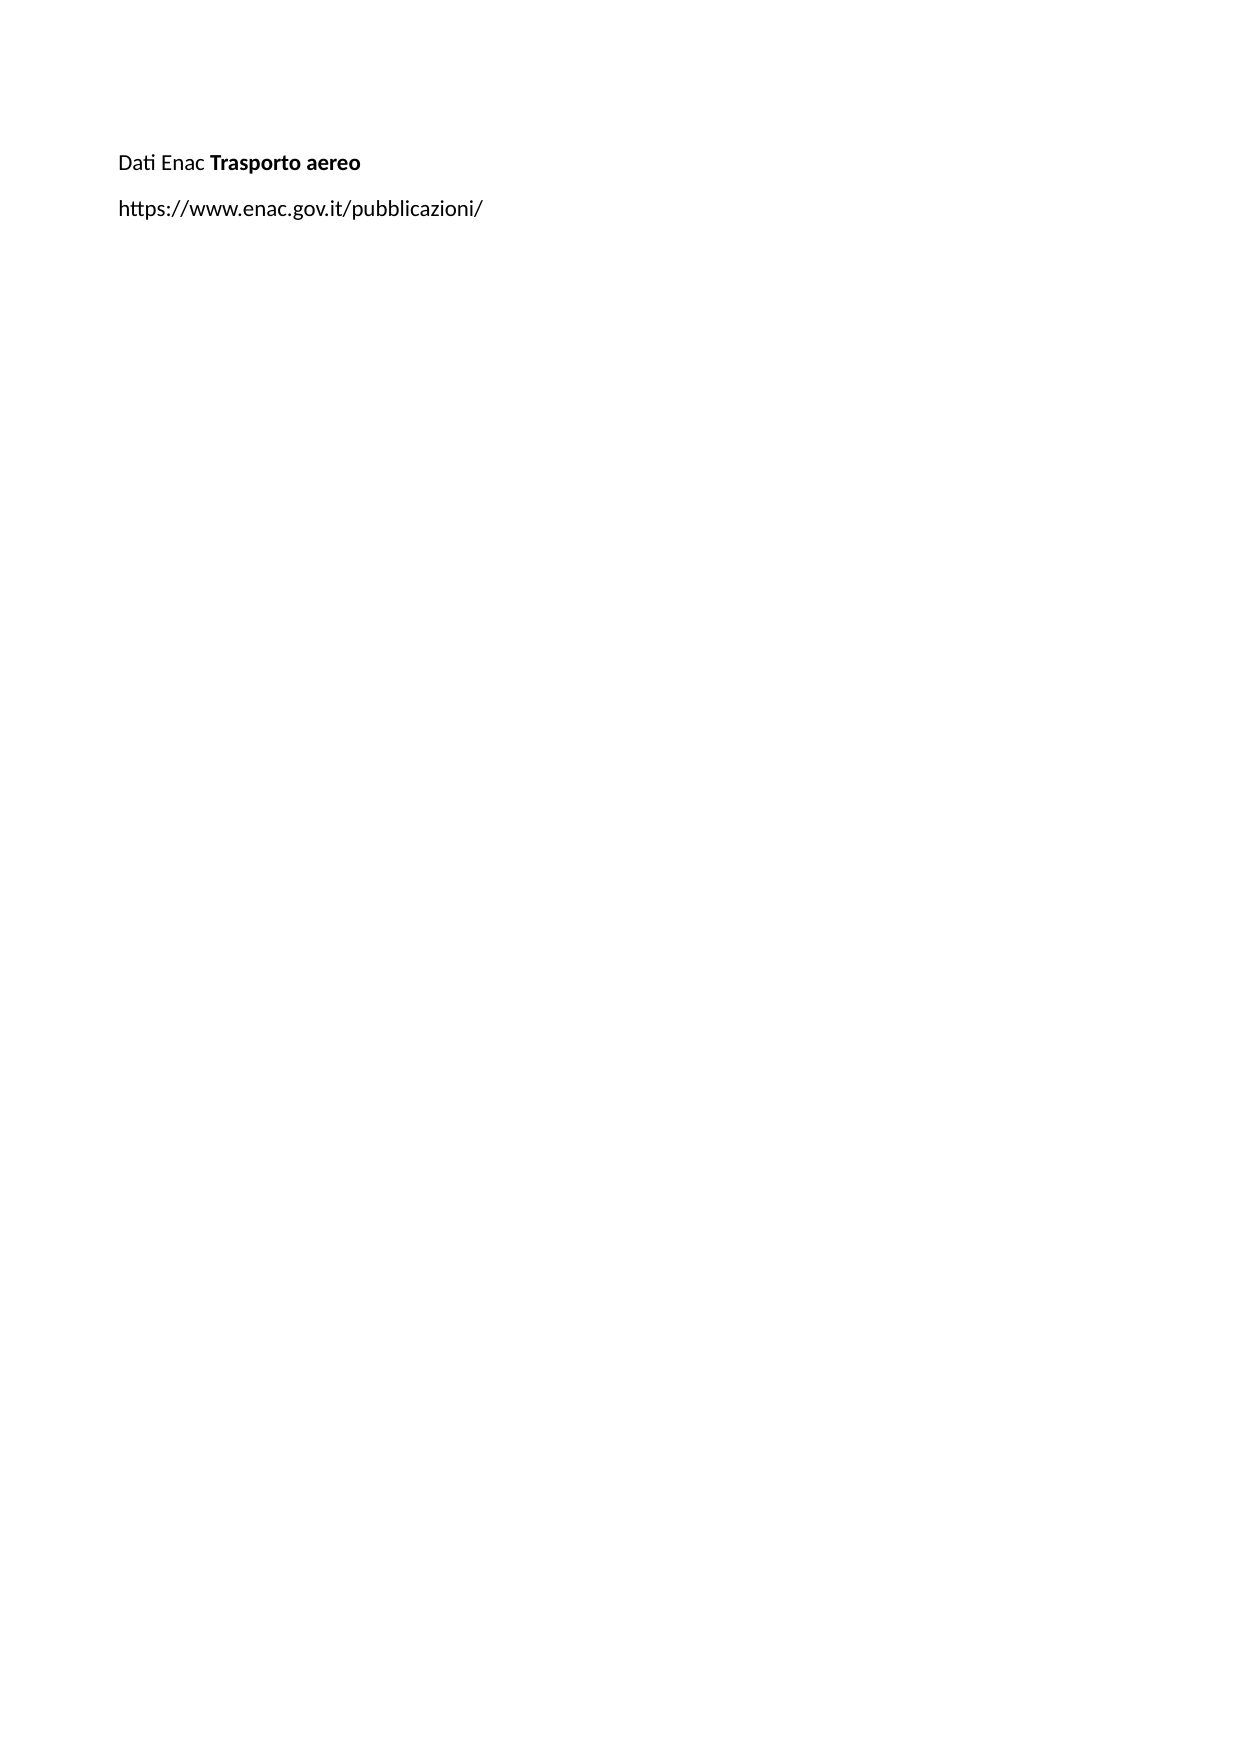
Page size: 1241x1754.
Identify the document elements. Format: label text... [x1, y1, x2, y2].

text Dati Enac Trasporto aereo [118, 148, 1122, 176]
text https://www.enac.gov.it/pubblicazioni/ [118, 194, 1122, 222]
